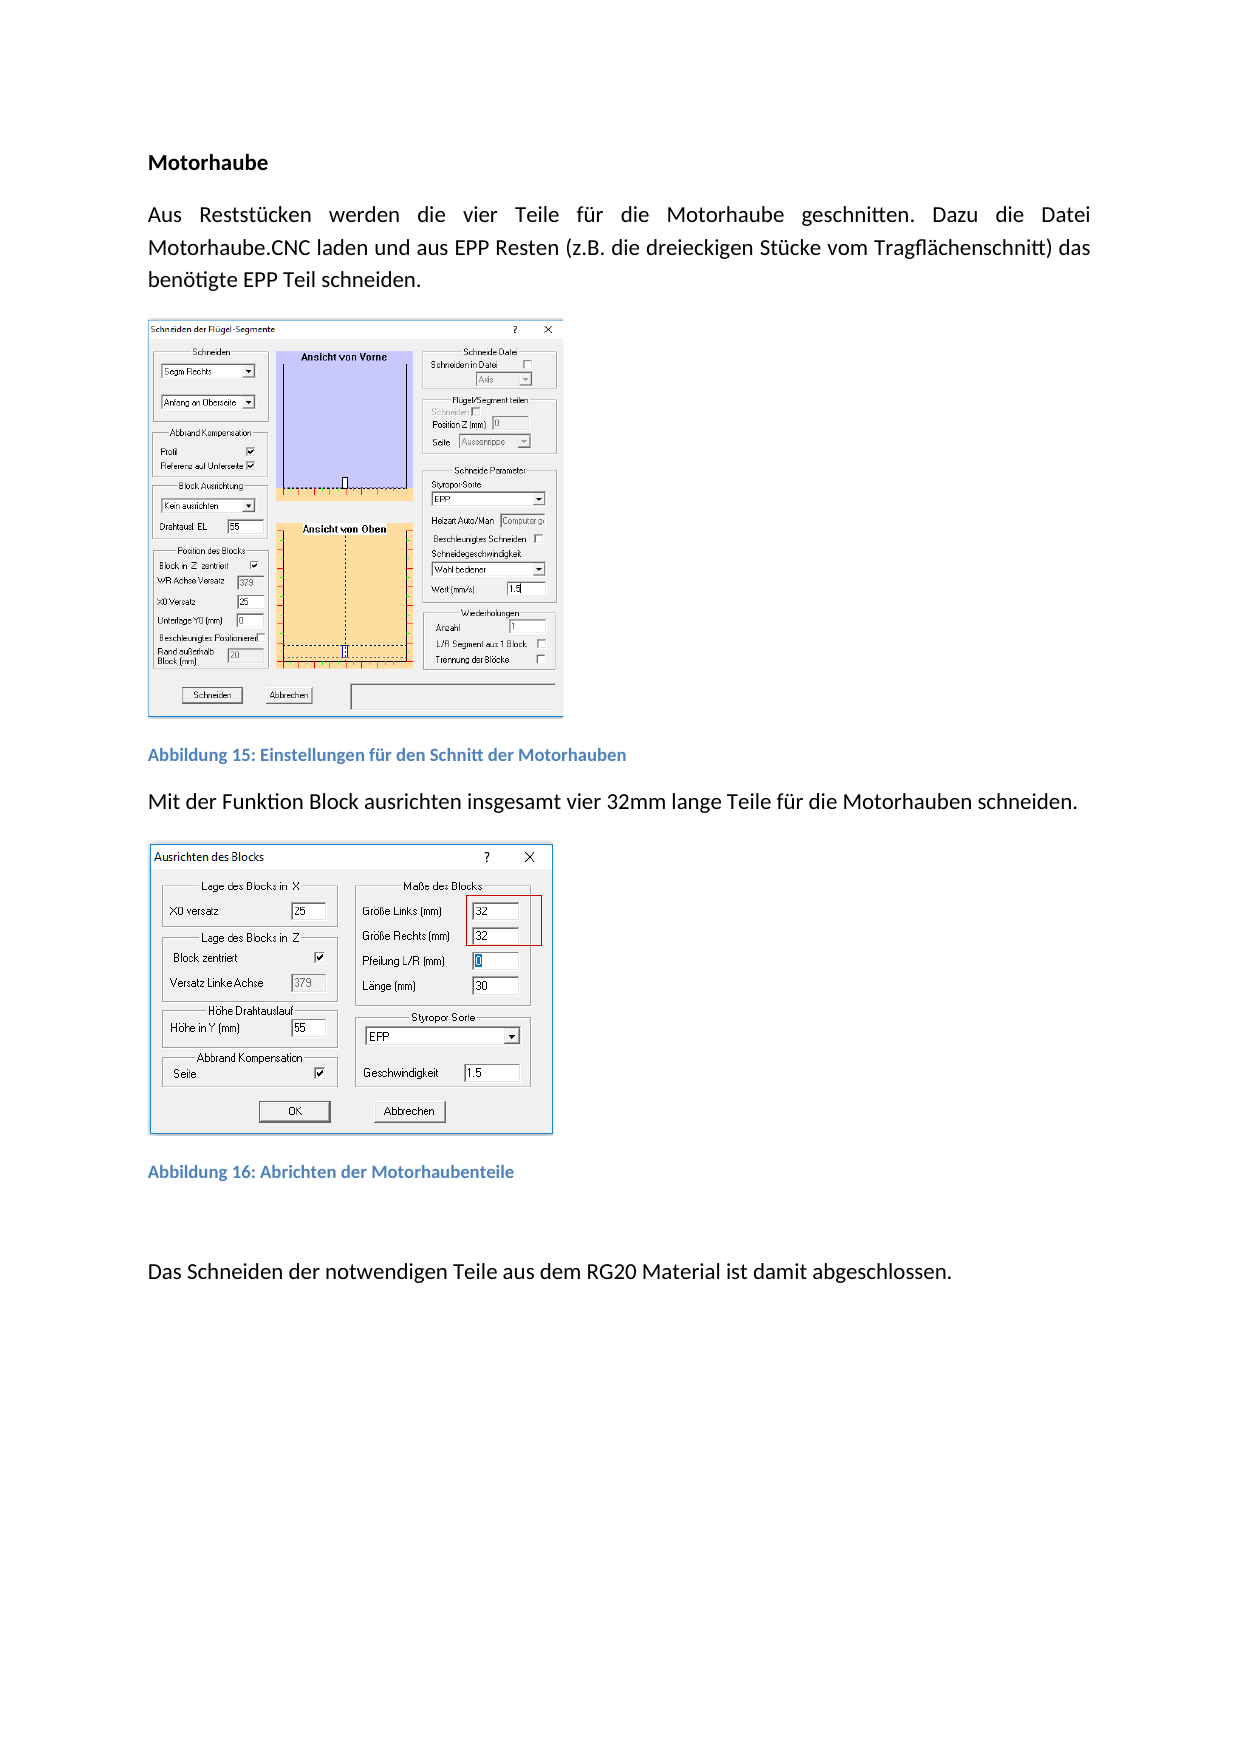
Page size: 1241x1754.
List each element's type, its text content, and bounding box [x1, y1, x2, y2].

text Mit der Funktion Block ausrichten insgesamt vier 32mm lange Teile für die Motorhauben schneiden. [148, 787, 1093, 815]
text Aus Reststücken werden die vier Teile für die Motorhaube geschnitten. Dazu die Datei Motorhaube.CNC laden und aus EPP Resten (z.B. die dreieckigen Stücke vom Tragflächenschnitt) das benötigte EPP Teil schneiden. [148, 201, 1093, 293]
picture [147, 318, 564, 719]
text Motorhaube [148, 148, 1093, 176]
text Das Schneiden der notwendigen Teile aus dem RG20 Material ist damit abgeschlossen. [148, 1257, 1093, 1285]
picture [147, 840, 554, 1136]
